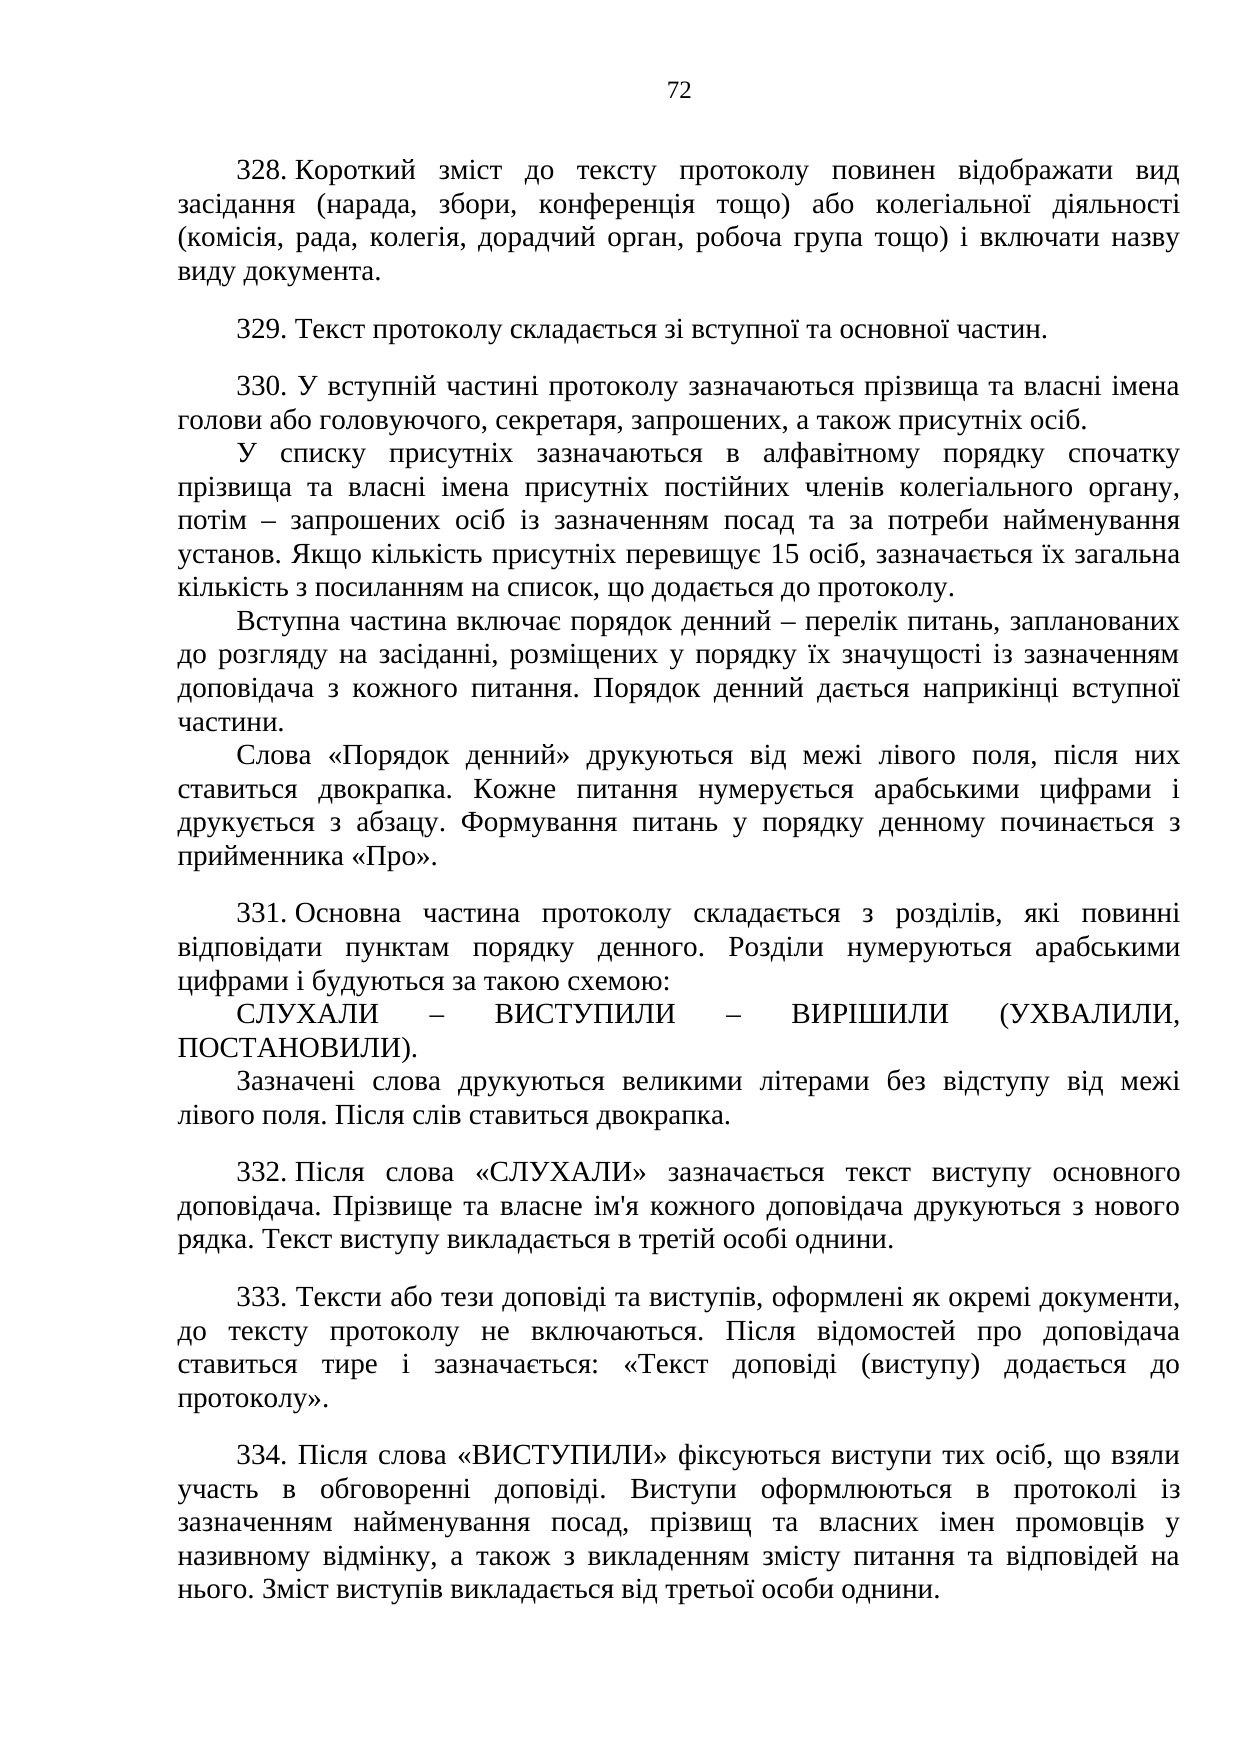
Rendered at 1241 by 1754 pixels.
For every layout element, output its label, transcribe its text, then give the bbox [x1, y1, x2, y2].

text СЛУХАЛИ – ВИСТУПИЛИ – ВИРІШИЛИ (УХВАЛИЛИ, ПОСТАНОВИЛИ). [177, 996, 1181, 1063]
text Зазначені слова друкуються великими літерами без відступу від межі лівого поля. Після слів ставиться двокрапка. [177, 1063, 1181, 1130]
text Слова «Порядок денний» друкуються від межі лівого поля, після них ставиться двокрапка. Кожне питання нумерується арабськими цифрами і друкується з абзацу. Формування питань у порядку денному починається з прийменника «Про». [177, 737, 1181, 871]
text 328. Короткий зміст до тексту протоколу повинен відображати вид засідання (нарада, збори, конференція тощо) або колегіальної діяльності (комісія, рада, колегія, дорадчий орган, робоча група тощо) і включати назву виду документа. [177, 152, 1181, 287]
text 334. Після слова «ВИСТУПИЛИ» фіксуються виступи тих осіб, що взяли участь в обговоренні доповіді. Виступи оформлюються в протоколі із зазначенням найменування посад, прізвищ та власних імен промовців у називному відмінку, а також з викладенням змісту питання та відповідей на нього. Зміст виступів викладається від третьої особи однини. [177, 1437, 1181, 1605]
text 332. Після слова «СЛУХАЛИ» зазначається текст виступу основного доповідача. Прізвище та власне ім'я кожного доповідача друкуються з нового рядка. Текст виступу викладається в третій особі однини. [177, 1154, 1181, 1255]
text 333. Тексти або тези доповіді та виступів, оформлені як окремі документи, до тексту протоколу не включаються. Після відомостей про доповідача ставиться тире і зазначається: «Текст доповіді (виступу) додається до протоколу». [177, 1279, 1181, 1413]
text Вступна частина включає порядок денний – перелік питань, запланованих до розгляду на засіданні, розміщених у порядку їх значущості із зазначенням доповідача з кожного питання. Порядок денний дається наприкінці вступної частини. [177, 603, 1181, 737]
text 329. Текст протоколу складається зі вступної та основної частин. [177, 311, 1181, 344]
text 330. У вступній частині протоколу зазначаються прізвища та власні імена голови або головуючого, секретаря, запрошених, а також присутніх осіб. [177, 368, 1181, 435]
text У списку присутніх зазначаються в алфавітному порядку спочатку прізвища та власні імена присутніх постійних членів колегіального органу, потім – запрошених осіб із зазначенням посад та за потреби найменування установ. Якщо кількість присутніх перевищує 15 осіб, зазначається їх загальна кількість з посиланням на список, що додається до протоколу. [177, 435, 1181, 603]
text 331. Основна частина протоколу складається з розділів, які повинні відповідати пунктам порядку денного. Розділи нумеруються арабськими цифрами і будуються за такою схемою: [177, 896, 1181, 996]
